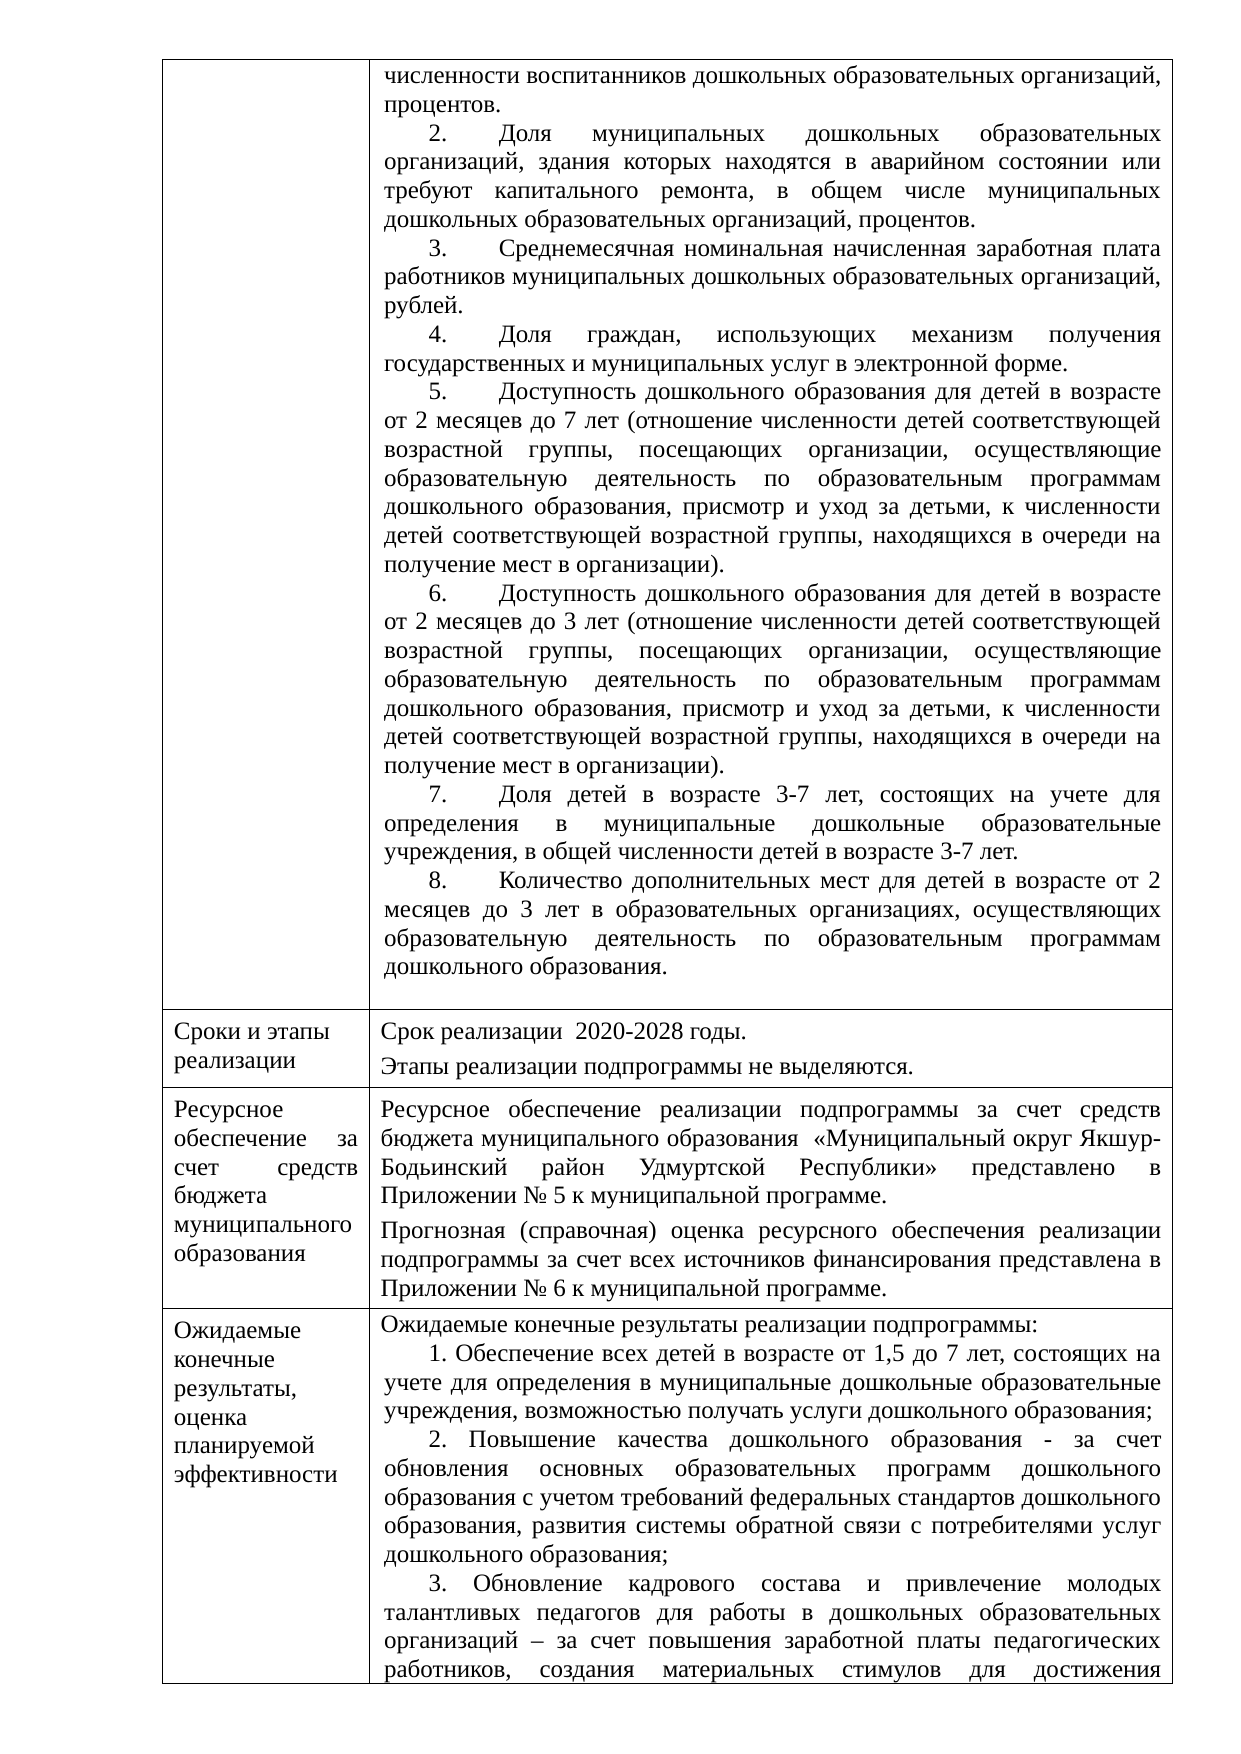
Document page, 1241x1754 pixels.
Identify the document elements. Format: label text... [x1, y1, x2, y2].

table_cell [370, 1309, 1172, 1683]
table_cell Ресурсное обеспечение реализации подпрограммы за счет средств бюджета муниципального образования «Муниципальный округ Якшур-Бодьинский район Удмуртской Республики» представлено в Приложении № 5 к муниципальной программе. Прогнозная (справочная) оценка ресурсного обеспечения реализации подпрограммы за счет всех источников финансирования представлена в Приложении № 6 к муниципальной программе. [370, 1088, 1172, 1308]
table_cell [163, 1309, 369, 1683]
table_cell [370, 60, 1172, 1009]
table_cell Ресурсное обеспечение за счет средств бюджета муниципального образования [163, 1088, 369, 1308]
table_cell Сроки и этапы реализации [163, 1010, 369, 1087]
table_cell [163, 60, 369, 1009]
table_cell Срок реализации 2020-2028 годы. Этапы реализации подпрограммы не выделяются. [370, 1010, 1172, 1087]
